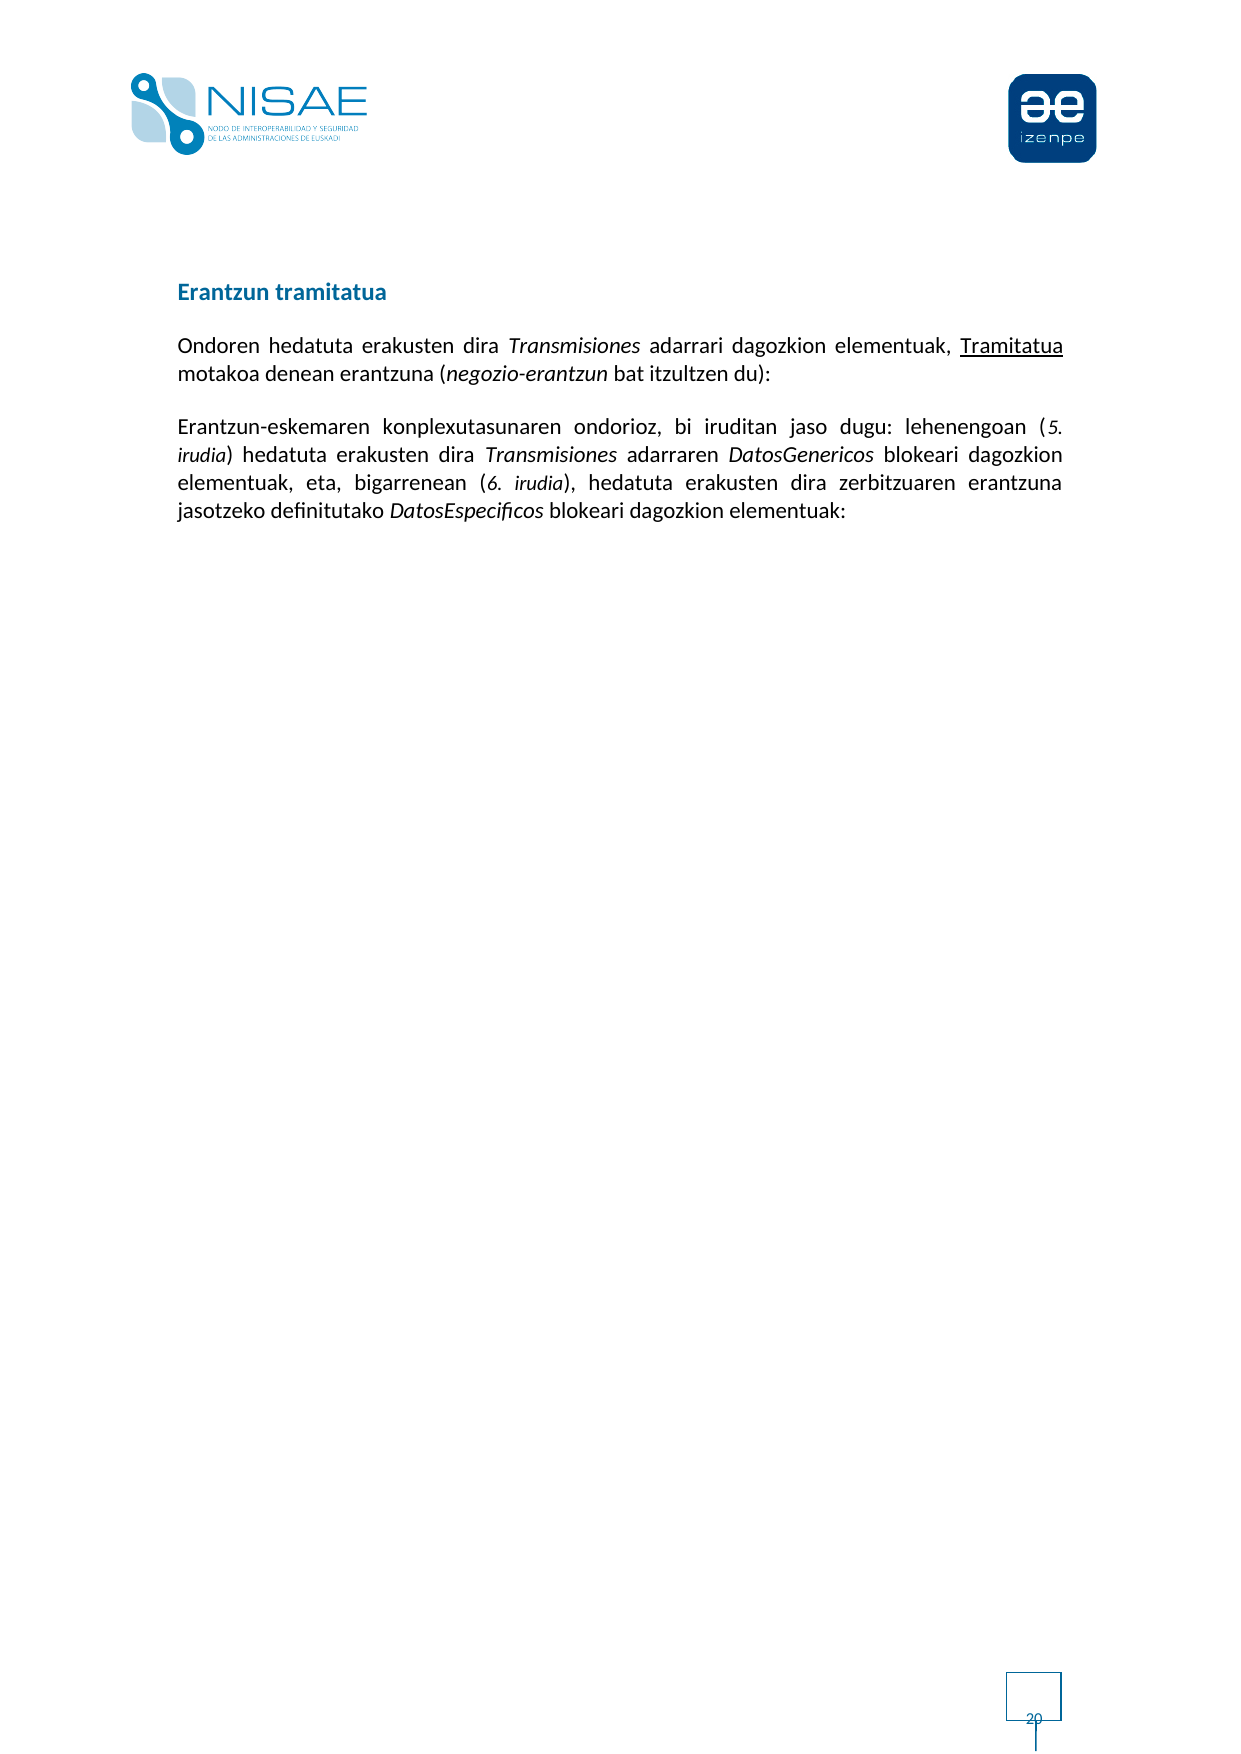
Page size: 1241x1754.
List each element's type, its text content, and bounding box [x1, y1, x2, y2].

picture [181, 131, 193, 143]
picture [139, 81, 148, 90]
picture [149, 73, 386, 155]
picture [1007, 74, 1097, 163]
text Erantzun tramitatua [177, 276, 1063, 306]
picture [118, 73, 180, 155]
text Erantzun-eskemaren konplexutasunaren ondorioz, bi iruditan jaso dugu: lehenengoan (5. irudia) hedatuta erakusten dira Transmisiones adarraren DatosGenericos blokeari dagozkion elementuak, eta, bigarrenean (6. irudia), hedatuta erakusten dira zerbitzuaren erantzuna jasotzeko definitutako DatosEspecificos blokeari dagozkion elementuak: [177, 412, 1063, 524]
text Ondoren hedatuta erakusten dira Transmisiones adarrari dagozkion elementuak, Tramitatua motakoa denean erantzuna (negozio-erantzun bat itzultzen du): [177, 331, 1063, 387]
